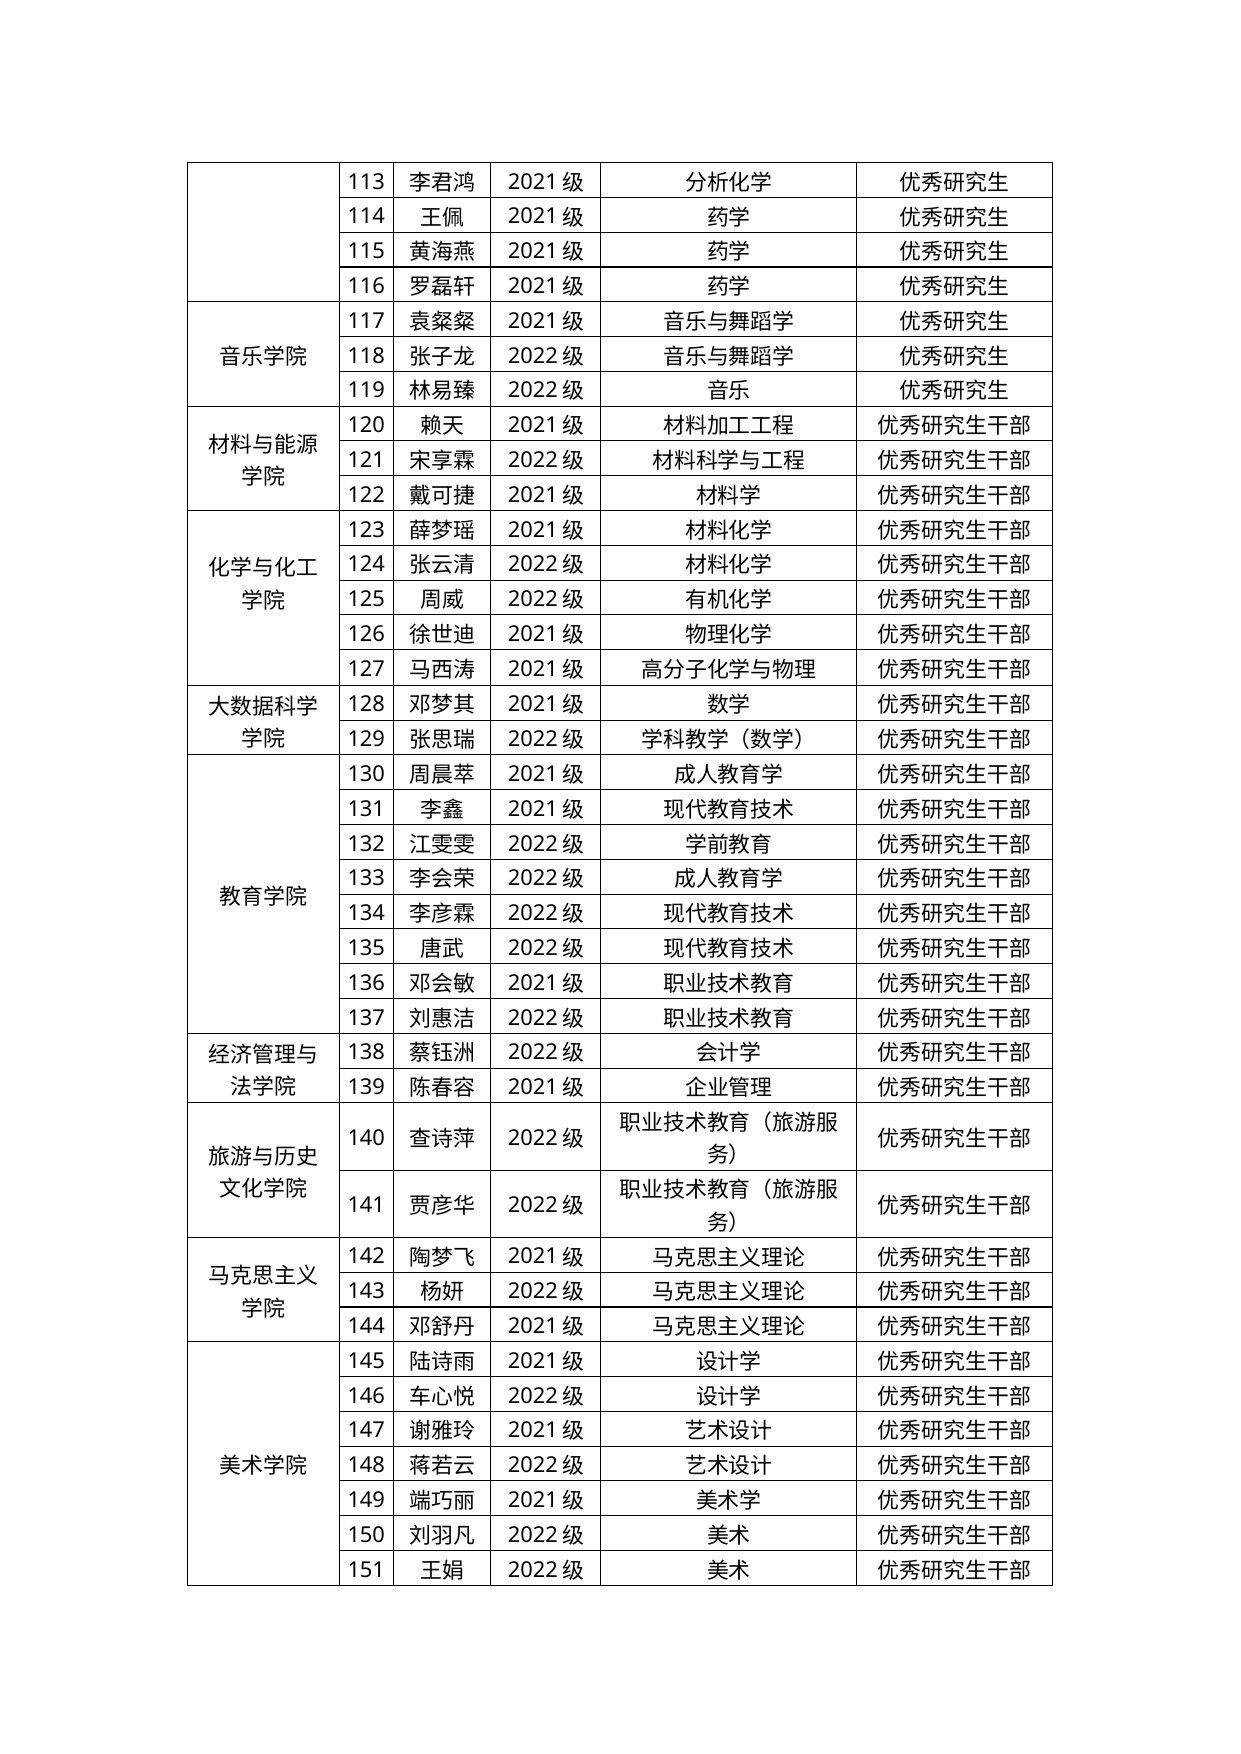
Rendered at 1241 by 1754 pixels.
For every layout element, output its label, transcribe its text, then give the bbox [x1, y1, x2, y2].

table_cell 2022级 [491, 825, 600, 859]
table_cell 现代教育技术 [601, 929, 856, 963]
table_cell 杨妍 [394, 1273, 490, 1306]
table_cell 2022级 [491, 1171, 600, 1237]
table_cell 黄海燕 [394, 233, 490, 266]
table_cell 优秀研究生 [857, 372, 1052, 406]
table_cell 2022级 [491, 372, 600, 406]
table_cell 企业管理 [601, 1069, 856, 1102]
table_cell 蔡钰洲 [394, 1034, 490, 1067]
table_cell 2022级 [491, 337, 600, 371]
table_cell 职业技术教育（旅游服务） [601, 1171, 856, 1237]
table_cell 宋享霖 [394, 441, 490, 475]
table_cell 146 [340, 1377, 393, 1411]
table_cell 2022级 [491, 1516, 600, 1550]
table_cell 119 [340, 372, 393, 406]
table_cell 现代教育技术 [601, 790, 856, 824]
table_cell 马克思主义理论 [601, 1308, 856, 1341]
table_cell 成人教育学 [601, 755, 856, 789]
table_cell 优秀研究生干部 [857, 721, 1052, 754]
table_cell 刘羽凡 [394, 1516, 490, 1550]
table_cell 薛梦瑶 [394, 511, 490, 545]
table_cell 音乐学院 [188, 302, 339, 406]
table_cell 139 [340, 1069, 393, 1102]
table_cell 优秀研究生干部 [857, 1342, 1052, 1376]
table_cell 143 [340, 1273, 393, 1306]
table_cell 材料化学 [601, 546, 856, 579]
table_cell 136 [340, 964, 393, 998]
table_cell 138 [340, 1034, 393, 1067]
table_cell 优秀研究生干部 [857, 1481, 1052, 1515]
table_cell 成人教育学 [601, 860, 856, 893]
table_cell 经济管理与 法学院 [188, 1034, 339, 1102]
table_cell 罗磊轩 [394, 268, 490, 301]
table_cell 查诗萍 [394, 1103, 490, 1169]
table_cell 优秀研究生干部 [857, 964, 1052, 998]
table_cell 周威 [394, 581, 490, 614]
table_cell 优秀研究生 [857, 198, 1052, 232]
table_cell 美术 [601, 1516, 856, 1550]
table_cell 优秀研究生干部 [857, 686, 1052, 719]
table_cell 优秀研究生干部 [857, 1069, 1052, 1102]
table_cell 145 [340, 1342, 393, 1376]
table_cell 优秀研究生 [857, 337, 1052, 371]
table_cell 优秀研究生干部 [857, 407, 1052, 440]
table_cell 149 [340, 1481, 393, 1515]
table_cell 2021级 [491, 233, 600, 266]
table_cell 材料加工工程 [601, 407, 856, 440]
table_cell 材料科学与工程 [601, 441, 856, 475]
table_cell 优秀研究生干部 [857, 546, 1052, 579]
table_cell 2021级 [491, 476, 600, 510]
table_cell 优秀研究生干部 [857, 790, 1052, 824]
table_cell 设计学 [601, 1377, 856, 1411]
table_cell 材料学 [601, 476, 856, 510]
table_cell 分析化学 [601, 163, 856, 197]
table_cell 2021级 [491, 755, 600, 789]
table_cell 优秀研究生 [857, 163, 1052, 197]
table_cell 2021级 [491, 1238, 600, 1272]
table_cell 132 [340, 825, 393, 859]
table_cell 邓梦其 [394, 686, 490, 719]
table_cell 谢雅玲 [394, 1412, 490, 1446]
table_cell 2022级 [491, 1273, 600, 1306]
table_cell 李彦霖 [394, 895, 490, 928]
table_cell 137 [340, 999, 393, 1033]
table_cell 设计学 [601, 1342, 856, 1376]
table_cell 优秀研究生干部 [857, 929, 1052, 963]
table_cell 150 [340, 1516, 393, 1550]
table_cell 会计学 [601, 1034, 856, 1067]
table_cell 122 [340, 476, 393, 510]
table_cell 2021级 [491, 790, 600, 824]
table_cell 115 [340, 233, 393, 266]
table_cell 李君鸿 [394, 163, 490, 197]
table_cell 陈春容 [394, 1069, 490, 1102]
table_cell 优秀研究生干部 [857, 1034, 1052, 1067]
table_cell 116 [340, 268, 393, 301]
table_cell 药学 [601, 268, 856, 301]
table_cell 职业技术教育 [601, 964, 856, 998]
table_cell 音乐 [601, 372, 856, 406]
table_cell 化学与化工 学院 [188, 511, 339, 685]
table_cell 学前教育 [601, 825, 856, 859]
table_cell 江雯雯 [394, 825, 490, 859]
table_cell 美术 [601, 1551, 856, 1585]
table_cell 2022级 [491, 1447, 600, 1480]
table_cell 优秀研究生 [857, 233, 1052, 266]
table_cell 职业技术教育 [601, 999, 856, 1033]
table_cell 2021级 [491, 198, 600, 232]
table_cell 唐武 [394, 929, 490, 963]
table_cell 2021级 [491, 1481, 600, 1515]
table_cell 118 [340, 337, 393, 371]
table_cell 优秀研究生干部 [857, 1377, 1052, 1411]
table_cell 高分子化学与物理 [601, 650, 856, 685]
table_cell 148 [340, 1447, 393, 1480]
table_cell 优秀研究生干部 [857, 615, 1052, 649]
table_cell 147 [340, 1412, 393, 1446]
table_cell 2022级 [491, 929, 600, 963]
table_cell 音乐与舞蹈学 [601, 302, 856, 336]
table_cell 144 [340, 1308, 393, 1341]
table_cell 2022级 [491, 999, 600, 1033]
table_cell 药学 [601, 198, 856, 232]
table_cell 2022级 [491, 1551, 600, 1585]
table_cell 音乐与舞蹈学 [601, 337, 856, 371]
table_cell 有机化学 [601, 581, 856, 614]
table_cell 优秀研究生干部 [857, 755, 1052, 789]
table_cell 李鑫 [394, 790, 490, 824]
table_cell 优秀研究生干部 [857, 860, 1052, 893]
table_cell 2021级 [491, 964, 600, 998]
table_cell 120 [340, 407, 393, 440]
table_cell 优秀研究生干部 [857, 476, 1052, 510]
table_cell 131 [340, 790, 393, 824]
table_cell 134 [340, 895, 393, 928]
table_cell 蒋若云 [394, 1447, 490, 1480]
table_cell 2021级 [491, 1412, 600, 1446]
table_cell 优秀研究生干部 [857, 1238, 1052, 1272]
table_cell 陆诗雨 [394, 1342, 490, 1376]
table_cell 优秀研究生干部 [857, 1447, 1052, 1480]
table_cell 优秀研究生干部 [857, 1103, 1052, 1169]
table_cell 151 [340, 1551, 393, 1585]
table_cell 优秀研究生干部 [857, 650, 1052, 685]
table_cell 优秀研究生干部 [857, 511, 1052, 545]
table_cell 周晨萃 [394, 755, 490, 789]
table_cell 端巧丽 [394, 1481, 490, 1515]
table_cell 刘惠洁 [394, 999, 490, 1033]
table_cell 优秀研究生干部 [857, 1516, 1052, 1550]
table_cell 2021级 [491, 268, 600, 301]
table_cell 材料与能源 学院 [188, 407, 339, 510]
table_cell 优秀研究生干部 [857, 1412, 1052, 1446]
table_cell 2021级 [491, 511, 600, 545]
table_cell 优秀研究生干部 [857, 1273, 1052, 1306]
table_cell 数学 [601, 686, 856, 719]
table_cell 赖天 [394, 407, 490, 440]
table_cell 2022级 [491, 860, 600, 893]
table_cell 135 [340, 929, 393, 963]
table_cell 2022级 [491, 1103, 600, 1169]
table_cell 133 [340, 860, 393, 893]
table_cell 车心悦 [394, 1377, 490, 1411]
table_cell 职业技术教育（旅游服务） [601, 1103, 856, 1169]
table_cell 2022级 [491, 1377, 600, 1411]
table_cell 马克思主义 学院 [188, 1238, 339, 1341]
table_cell 现代教育技术 [601, 895, 856, 928]
table_cell 旅游与历史 文化学院 [188, 1103, 339, 1237]
table_cell 125 [340, 581, 393, 614]
table_cell 材料化学 [601, 511, 856, 545]
table_cell 113 [340, 163, 393, 197]
table_cell 美术学院 [188, 1342, 339, 1585]
table_cell 戴可捷 [394, 476, 490, 510]
table_cell 美术学 [601, 1481, 856, 1515]
table_cell 张思瑞 [394, 721, 490, 754]
table_cell 贾彦华 [394, 1171, 490, 1237]
table_cell 林易臻 [394, 372, 490, 406]
table_cell 2021级 [491, 650, 600, 685]
table_cell 2022级 [491, 895, 600, 928]
table_cell 2021级 [491, 163, 600, 197]
table_cell 陶梦飞 [394, 1238, 490, 1272]
table_cell 学科教学（数学） [601, 721, 856, 754]
table_cell 2021级 [491, 1308, 600, 1341]
table_cell 王娟 [394, 1551, 490, 1585]
table_cell 128 [340, 686, 393, 719]
table_cell 优秀研究生 [857, 268, 1052, 301]
table_cell 124 [340, 546, 393, 579]
table_cell 药学 [601, 233, 856, 266]
table_cell 优秀研究生干部 [857, 1171, 1052, 1237]
table_cell 142 [340, 1238, 393, 1272]
table_cell 2021级 [491, 686, 600, 719]
table_cell 优秀研究生干部 [857, 581, 1052, 614]
table_cell 李会荣 [394, 860, 490, 893]
table_cell 129 [340, 721, 393, 754]
table_cell 徐世迪 [394, 615, 490, 649]
table_cell 127 [340, 650, 393, 685]
table_cell 马克思主义理论 [601, 1273, 856, 1306]
table_cell 张子龙 [394, 337, 490, 371]
table_cell 114 [340, 198, 393, 232]
table_cell 2022级 [491, 546, 600, 579]
table_cell 教育学院 [188, 755, 339, 1033]
table_cell 王佩 [394, 198, 490, 232]
table_cell 马西涛 [394, 650, 490, 685]
table_cell 140 [340, 1103, 393, 1169]
table_cell 141 [340, 1171, 393, 1237]
table_cell 2021级 [491, 615, 600, 649]
table_cell 2022级 [491, 721, 600, 754]
table_cell 2022级 [491, 441, 600, 475]
table_cell 2021级 [491, 1342, 600, 1376]
table_cell 2021级 [491, 407, 600, 440]
table_cell 2022级 [491, 1034, 600, 1067]
table_cell 艺术设计 [601, 1412, 856, 1446]
table_cell 优秀研究生干部 [857, 999, 1052, 1033]
table_cell 袁粲粲 [394, 302, 490, 336]
table_cell 优秀研究生干部 [857, 895, 1052, 928]
table_cell 张云清 [394, 546, 490, 579]
table_cell 优秀研究生 [857, 302, 1052, 336]
table_cell 2022级 [491, 581, 600, 614]
table_cell 邓舒丹 [394, 1308, 490, 1341]
table_cell 优秀研究生干部 [857, 825, 1052, 859]
table_cell 大数据科学 学院 [188, 686, 339, 754]
table_cell 马克思主义理论 [601, 1238, 856, 1272]
table_cell 优秀研究生干部 [857, 1551, 1052, 1585]
table_cell 2021级 [491, 302, 600, 336]
table_cell 优秀研究生干部 [857, 441, 1052, 475]
table_cell 117 [340, 302, 393, 336]
table_cell 2021级 [491, 1069, 600, 1102]
table_cell 121 [340, 441, 393, 475]
table_cell 130 [340, 755, 393, 789]
table_cell 优秀研究生干部 [857, 1308, 1052, 1341]
table_cell 123 [340, 511, 393, 545]
table_cell 126 [340, 615, 393, 649]
table_cell 艺术设计 [601, 1447, 856, 1480]
table_cell 邓会敏 [394, 964, 490, 998]
table_cell 物理化学 [601, 615, 856, 649]
